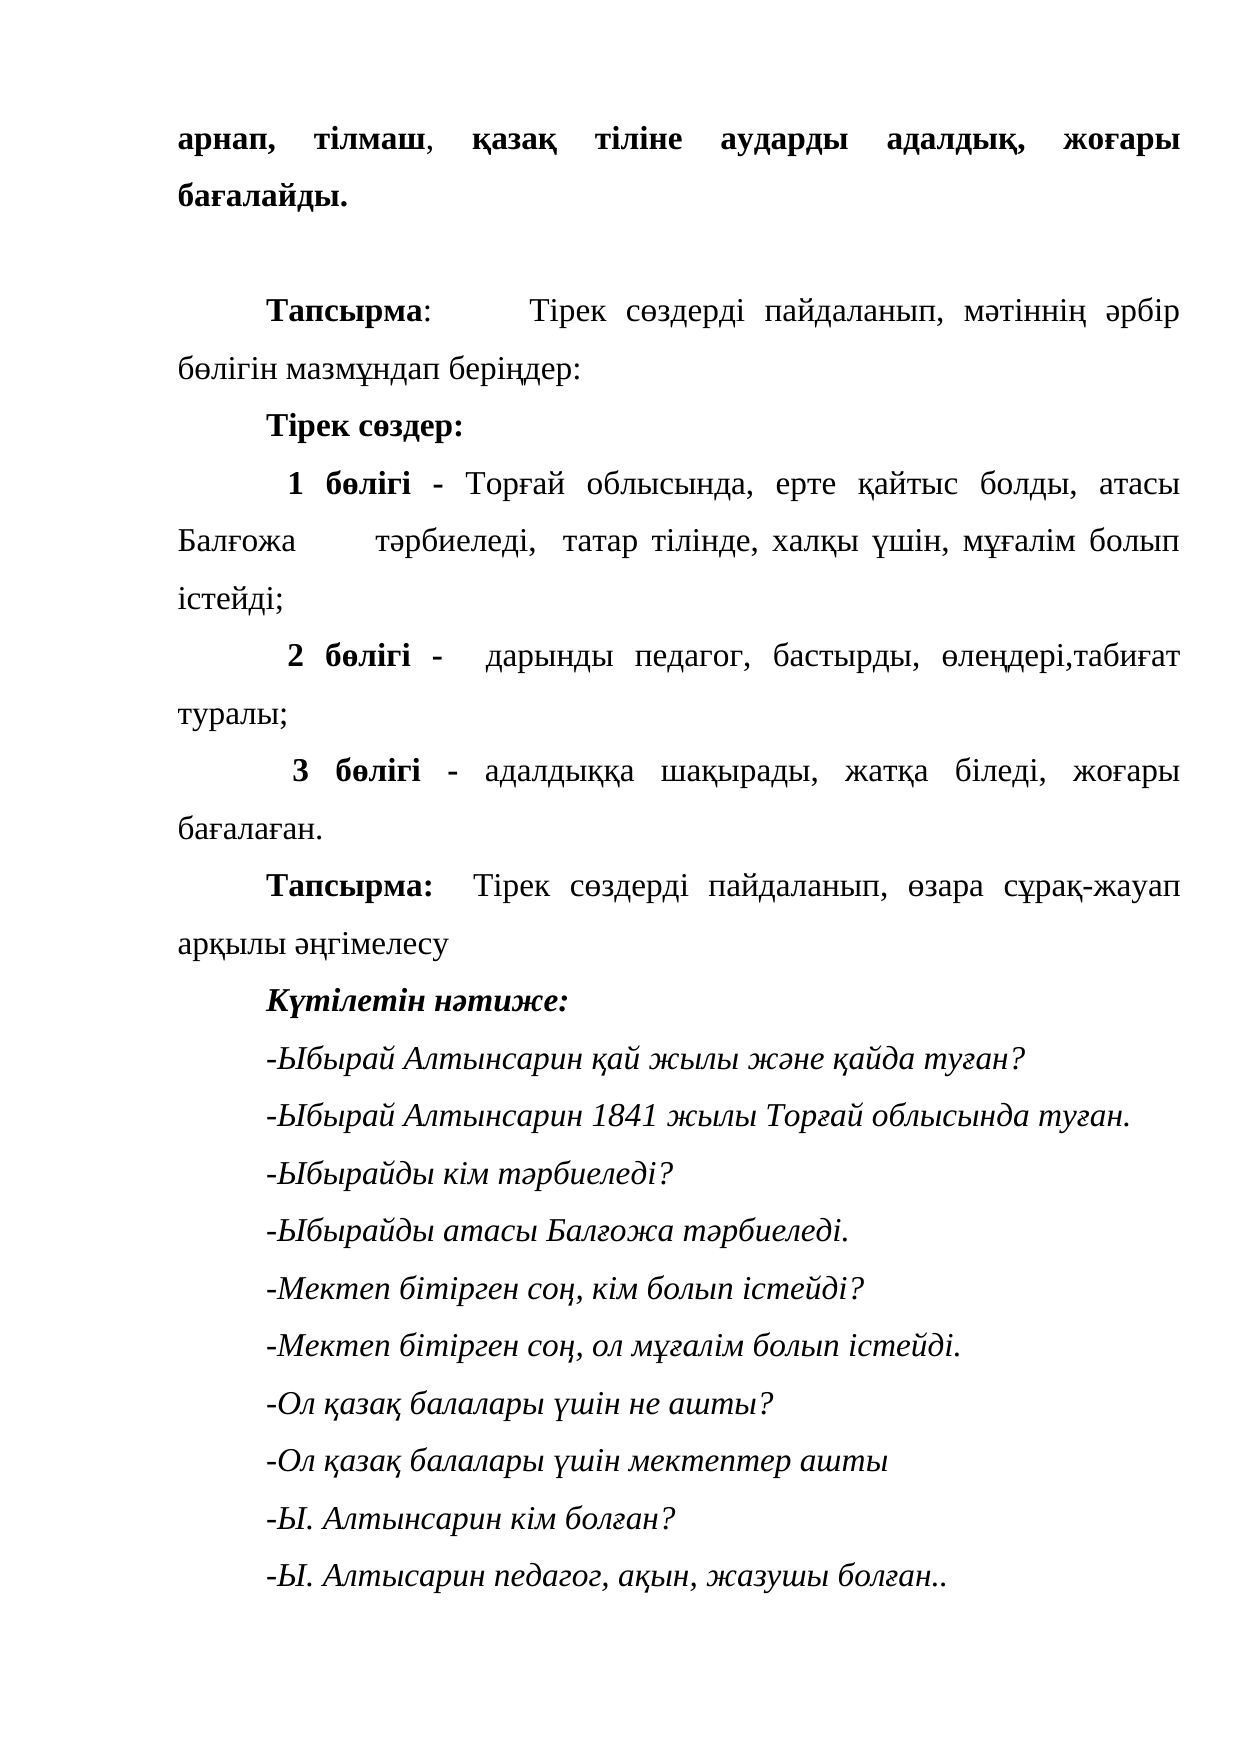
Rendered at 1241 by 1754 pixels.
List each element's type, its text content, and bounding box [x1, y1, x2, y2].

text 2 бөлігі - дарынды педагог, бастырды, өлеңдері,табиғат туралы; [177, 636, 1181, 731]
text -Ыбырайды атасы Балғожа тәрбиеледі. [177, 1211, 1181, 1249]
text -Мектеп бітірген соң, ол мұғалім болып істейді. [177, 1326, 1181, 1364]
text -Ы. Алтысарин педагог, ақын, жазушы болған.. [177, 1556, 1181, 1594]
text Тапсырма: Тірек сөздерді пайдаланып, өзара сұрақ-жауап арқылы әңгімелесу [177, 866, 1181, 961]
text Күтілетін нәтиже: [177, 981, 1181, 1019]
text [177, 118, 1181, 214]
text -Мектеп бітірген соң, кім болып істейді? [177, 1268, 1181, 1306]
text -Ыбырай Алтынсарин 1841 жылы Торғай облысында туған. [177, 1096, 1181, 1134]
text -Ол қазақ балалары үшін не ашты? [177, 1383, 1181, 1421]
text -Ы. Алтынсарин кім болған? [177, 1498, 1181, 1536]
text 3 бөлігі - адалдыққа шақырады, жатқа біледі, жоғары бағалаған. [177, 751, 1181, 846]
text Тапсырма: Тірек сөздерді пайдаланып, мәтіннің әрбір бөлігін мазмұндап беріңдер: [177, 291, 1181, 386]
text -Ол қазақ балалары үшін мектептер ашты [177, 1441, 1181, 1479]
text -Ыбырай Алтынсарин қай жылы және қайда туған? [177, 1038, 1181, 1076]
text -Ыбырайды кім тәрбиеледі? [177, 1153, 1181, 1191]
text 1 бөлігі - Торғай облысында, ерте қайтыс болды, атасы Балғожа тәрбиеледі, татар тілінде, халқы үшін, мұғалім болып істейді; [177, 463, 1181, 616]
text Тірек сөздер: [177, 406, 1181, 444]
